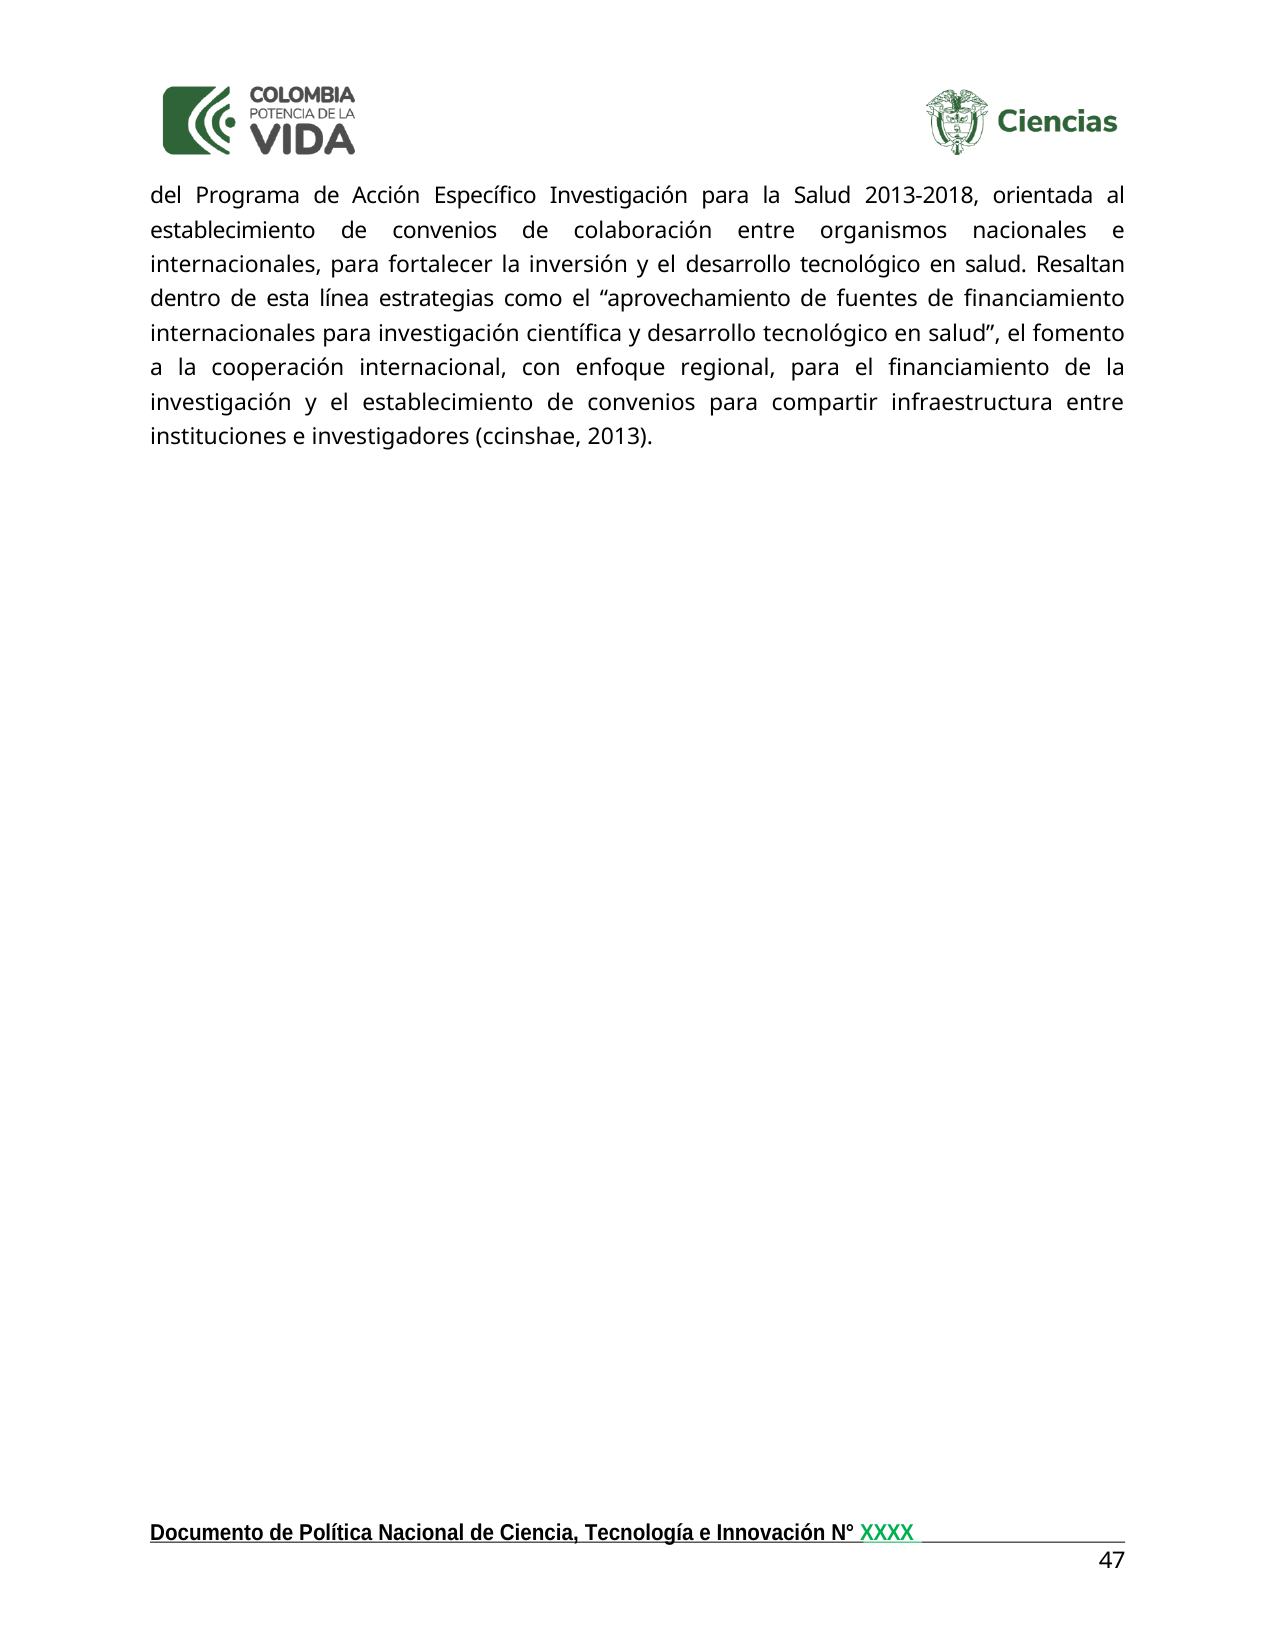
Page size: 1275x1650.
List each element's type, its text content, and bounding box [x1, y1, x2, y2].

picture [915, 81, 1125, 161]
picture [150, 78, 366, 161]
